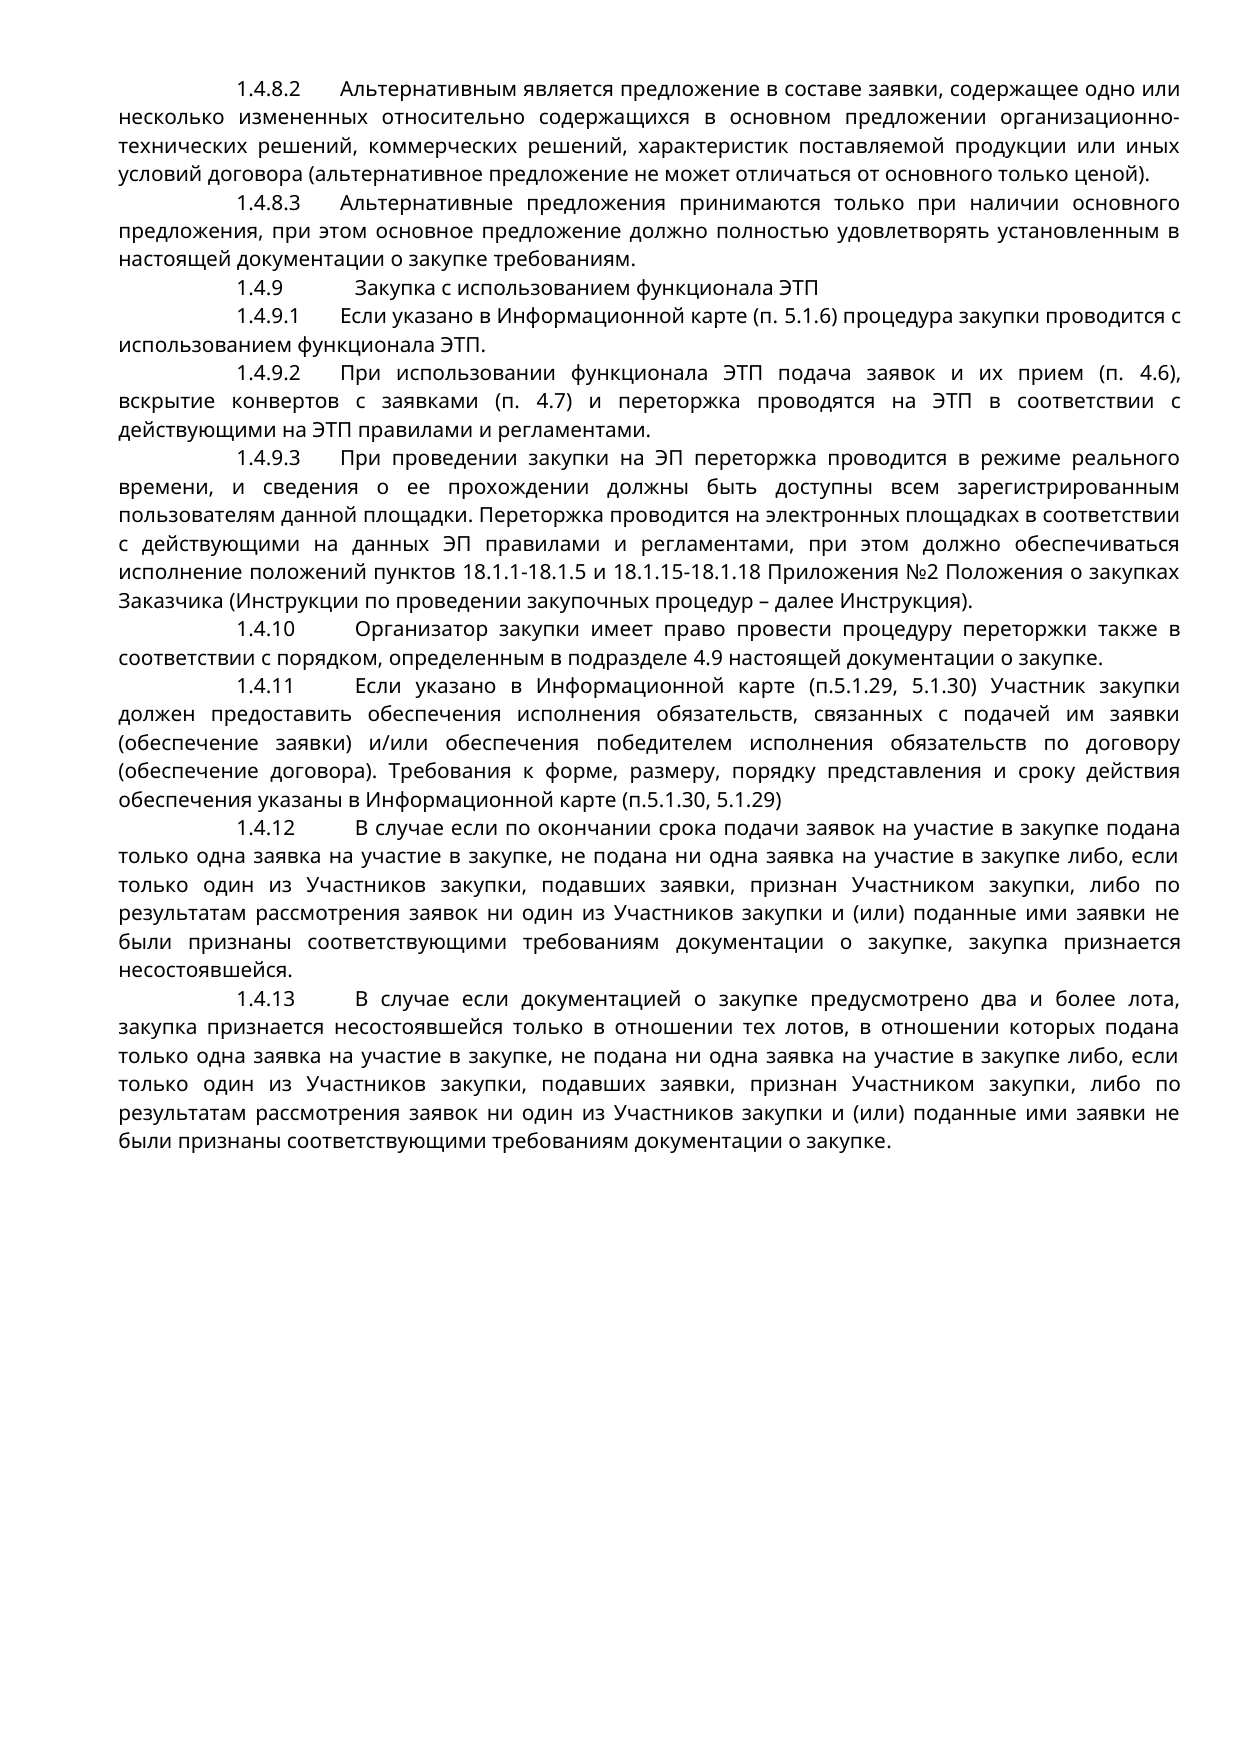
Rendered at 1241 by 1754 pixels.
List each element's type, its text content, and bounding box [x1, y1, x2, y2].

list При использовании функционала ЭТП подача заявок и их прием (п. 4.6), вскрытие конвертов с заявками (п. 4.7) и переторжка проводятся на ЭТП в соответствии с действующими на ЭТП правилами и регламентами. [118, 358, 1181, 443]
list Альтернативным является предложение в составе заявки, содержащее одно или несколько измененных относительно содержащихся в основном предложении организационно-технических решений, коммерческих решений, характеристик поставляемой продукции или иных условий договора (альтернативное предложение не может отличаться от основного только ценой). [118, 74, 1181, 188]
list Организатор закупки имеет право провести процедуру переторжки также в соответствии с порядком, определенным в подразделе 4.9 настоящей документации о закупке. [118, 614, 1181, 671]
list В случае если документацией о закупке предусмотрено два и более лота, закупка признается несостоявшейся только в отношении тех лотов, в отношении которых подана только одна заявка на участие в закупке, не подана ни одна заявка на участие в закупке либо, если только один из Участников закупки, подавших заявки, признан Участником закупки, либо по результатам рассмотрения заявок ни один из Участников закупки и (или) поданные ими заявки не были признаны соответствующими требованиям документации о закупке. [118, 984, 1181, 1154]
list Если указано в Информационной карте (п.5.1.29, 5.1.30) Участник закупки должен предоставить обеспечения исполнения обязательств, связанных с подачей им заявки (обеспечение заявки) и/или обеспечения победителем исполнения обязательств по договору (обеспечение договора). Требования к форме, размеру, порядку представления и сроку действия обеспечения указаны в Информационной карте (п.5.1.30, 5.1.29) [118, 671, 1181, 813]
list Закупка с использованием функционала ЭТП [118, 273, 1181, 301]
list Альтернативные предложения принимаются только при наличии основного предложения, при этом основное предложение должно полностью удовлетворять установленным в настоящей документации о закупке требованиям. [118, 188, 1181, 273]
list При проведении закупки на ЭП переторжка проводится в режиме реального времени, и сведения о ее прохождении должны быть доступны всем зарегистрированным пользователям данной площадки. Переторжка проводится на электронных площадках в соответствии с действующими на данных ЭП правилами и регламентами, при этом должно обеспечиваться исполнение положений пунктов 18.1.1-18.1.5 и 18.1.15-18.1.18 Приложения №2 Положения о закупках Заказчика (Инструкции по проведении закупочных процедур – далее Инструкция). [118, 443, 1181, 614]
list Если указано в Информационной карте (п. 5.1.6) процедура закупки проводится с использованием функционала ЭТП. [118, 301, 1181, 358]
list В случае если по окончании срока подачи заявок на участие в закупке подана только одна заявка на участие в закупке, не подана ни одна заявка на участие в закупке либо, если только один из Участников закупки, подавших заявки, признан Участником закупки, либо по результатам рассмотрения заявок ни один из Участников закупки и (или) поданные ими заявки не были признаны соответствующими требованиям документации о закупке, закупка признается несостоявшейся. [118, 813, 1181, 984]
